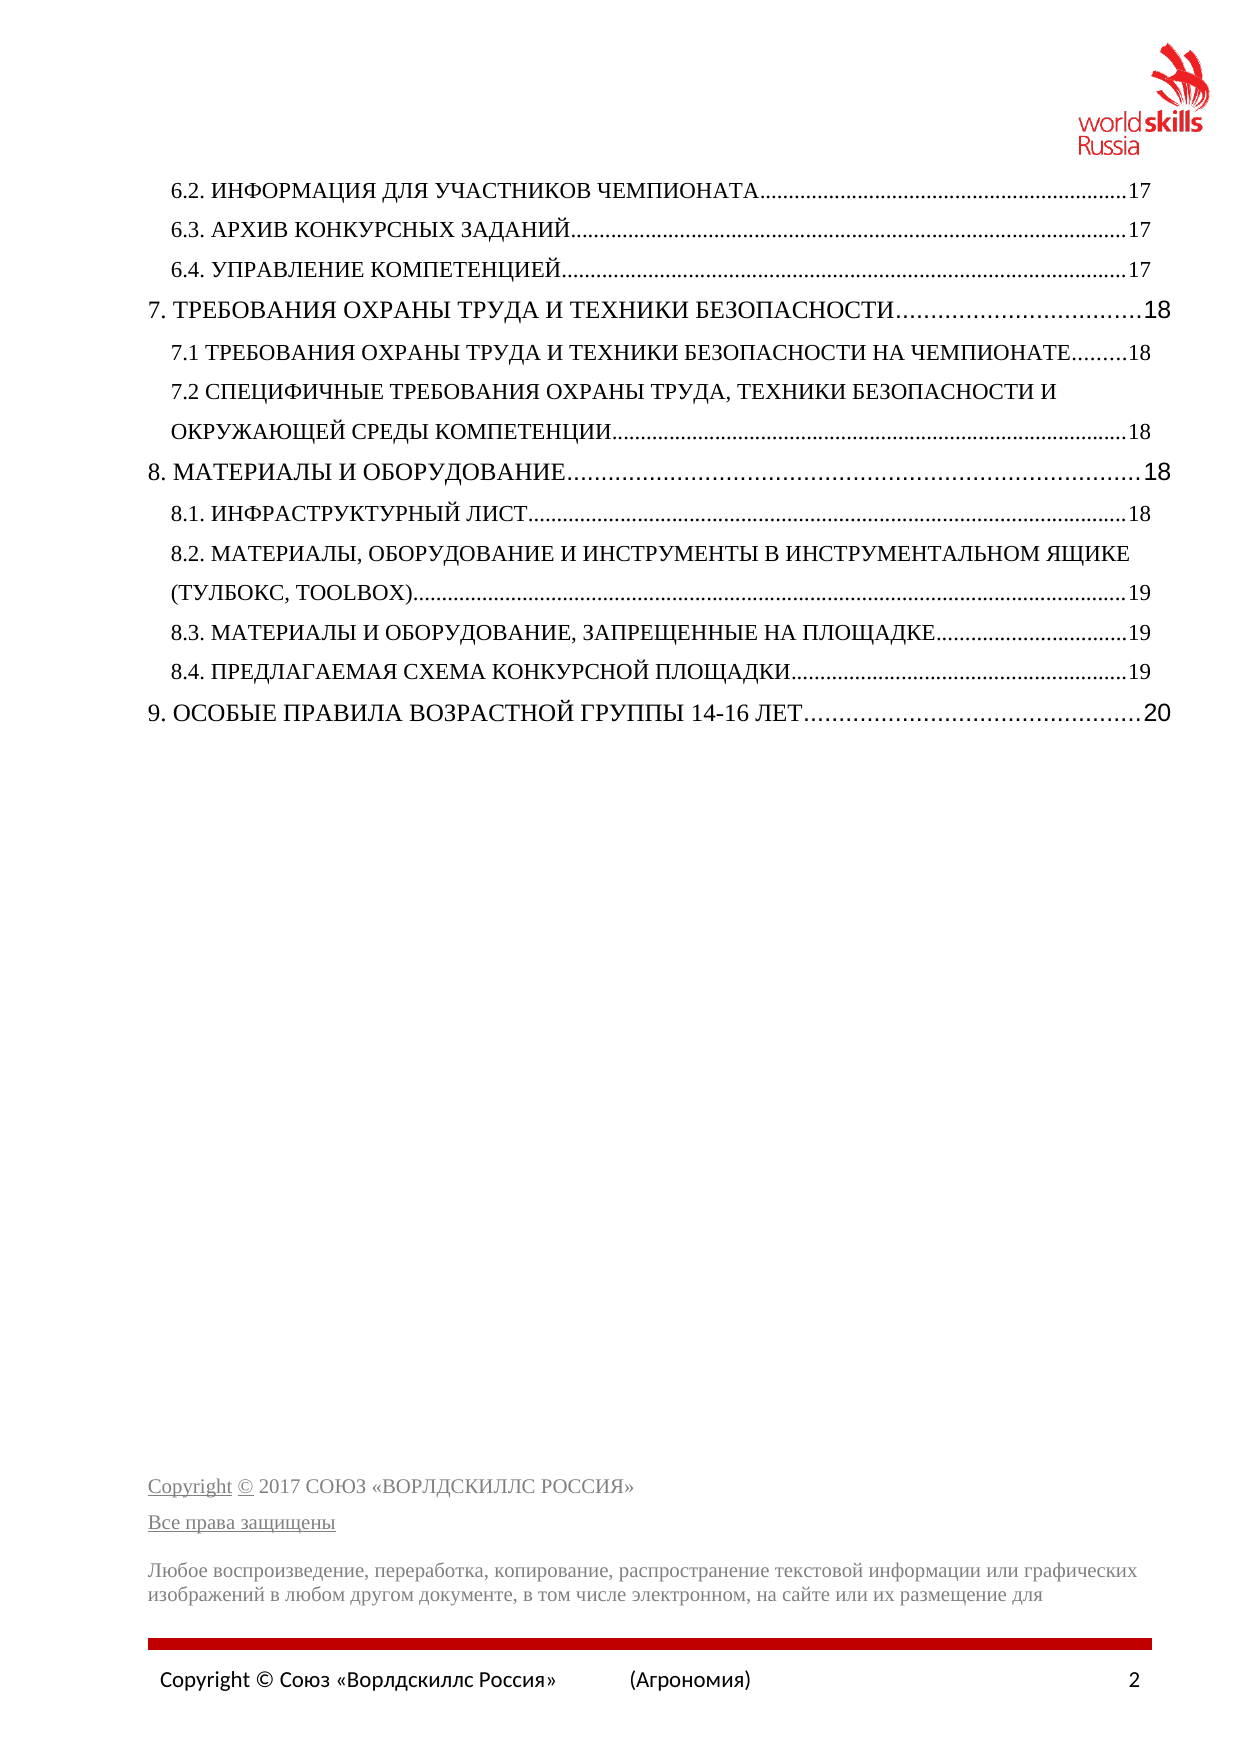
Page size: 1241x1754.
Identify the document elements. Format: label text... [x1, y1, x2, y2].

text 9. ОСОБЫЕ ПРАВИЛА ВОЗРАСТНОЙ ГРУППЫ 14-16 ЛЕТ 20 [148, 698, 1152, 727]
text 8.1. ИНФРАСТРУКТУРНЫЙ ЛИСТ 18 [171, 500, 1152, 527]
text 8.2. МАТЕРИАЛЫ, ОБОРУДОВАНИЕ И ИНСТРУМЕНТЫ В ИНСТРУМЕНТАЛЬНОМ ЯЩИКЕ (ТУЛБОКС, TOOLBOX) 19 [171, 540, 1152, 606]
picture [1078, 42, 1235, 155]
text 6.3. АРХИВ КОНКУРСНЫХ ЗАДАНИЙ 17 [171, 217, 1152, 243]
text 8.4. ПРЕДЛАГАЕМАЯ СХЕМА КОНКУРСНОЙ ПЛОЩАДКИ 19 [171, 658, 1152, 685]
text 8.3. МАТЕРИАЛЫ И ОБОРУДОВАНИЕ, ЗАПРЕЩЕННЫЕ НА ПЛОЩАДКЕ 19 [171, 619, 1152, 645]
text 6.4. УПРАВЛЕНИЕ КОМПЕТЕНЦИЕЙ 17 [171, 256, 1152, 282]
text 7.2 СПЕЦИФИЧНЫЕ ТРЕБОВАНИЯ ОХРАНЫ ТРУДА, ТЕХНИКИ БЕЗОПАСНОСТИ И ОКРУЖАЮЩЕЙ СРЕДЫ КОМПЕТЕНЦИИ 18 [171, 378, 1152, 444]
list Copyright © 2017 СОЮЗ «ВОРЛДСКИЛЛС РОССИЯ» [148, 1474, 1152, 1498]
text 6.2. ИНФОРМАЦИЯ ДЛЯ УЧАСТНИКОВ ЧЕМПИОНАТА 17 [171, 177, 1152, 203]
text 7.1 ТРЕБОВАНИЯ ОХРАНЫ ТРУДА И ТЕХНИКИ БЕЗОПАСНОСТИ НА ЧЕМПИОНАТЕ 18 [171, 339, 1152, 365]
text 7. ТРЕБОВАНИЯ ОХРАНЫ ТРУДА И ТЕХНИКИ БЕЗОПАСНОСТИ 18 [148, 296, 1152, 324]
text 8. МАТЕРИАЛЫ И ОБОРУДОВАНИЕ 18 [148, 457, 1152, 486]
text Все права защищены [148, 1510, 1152, 1534]
